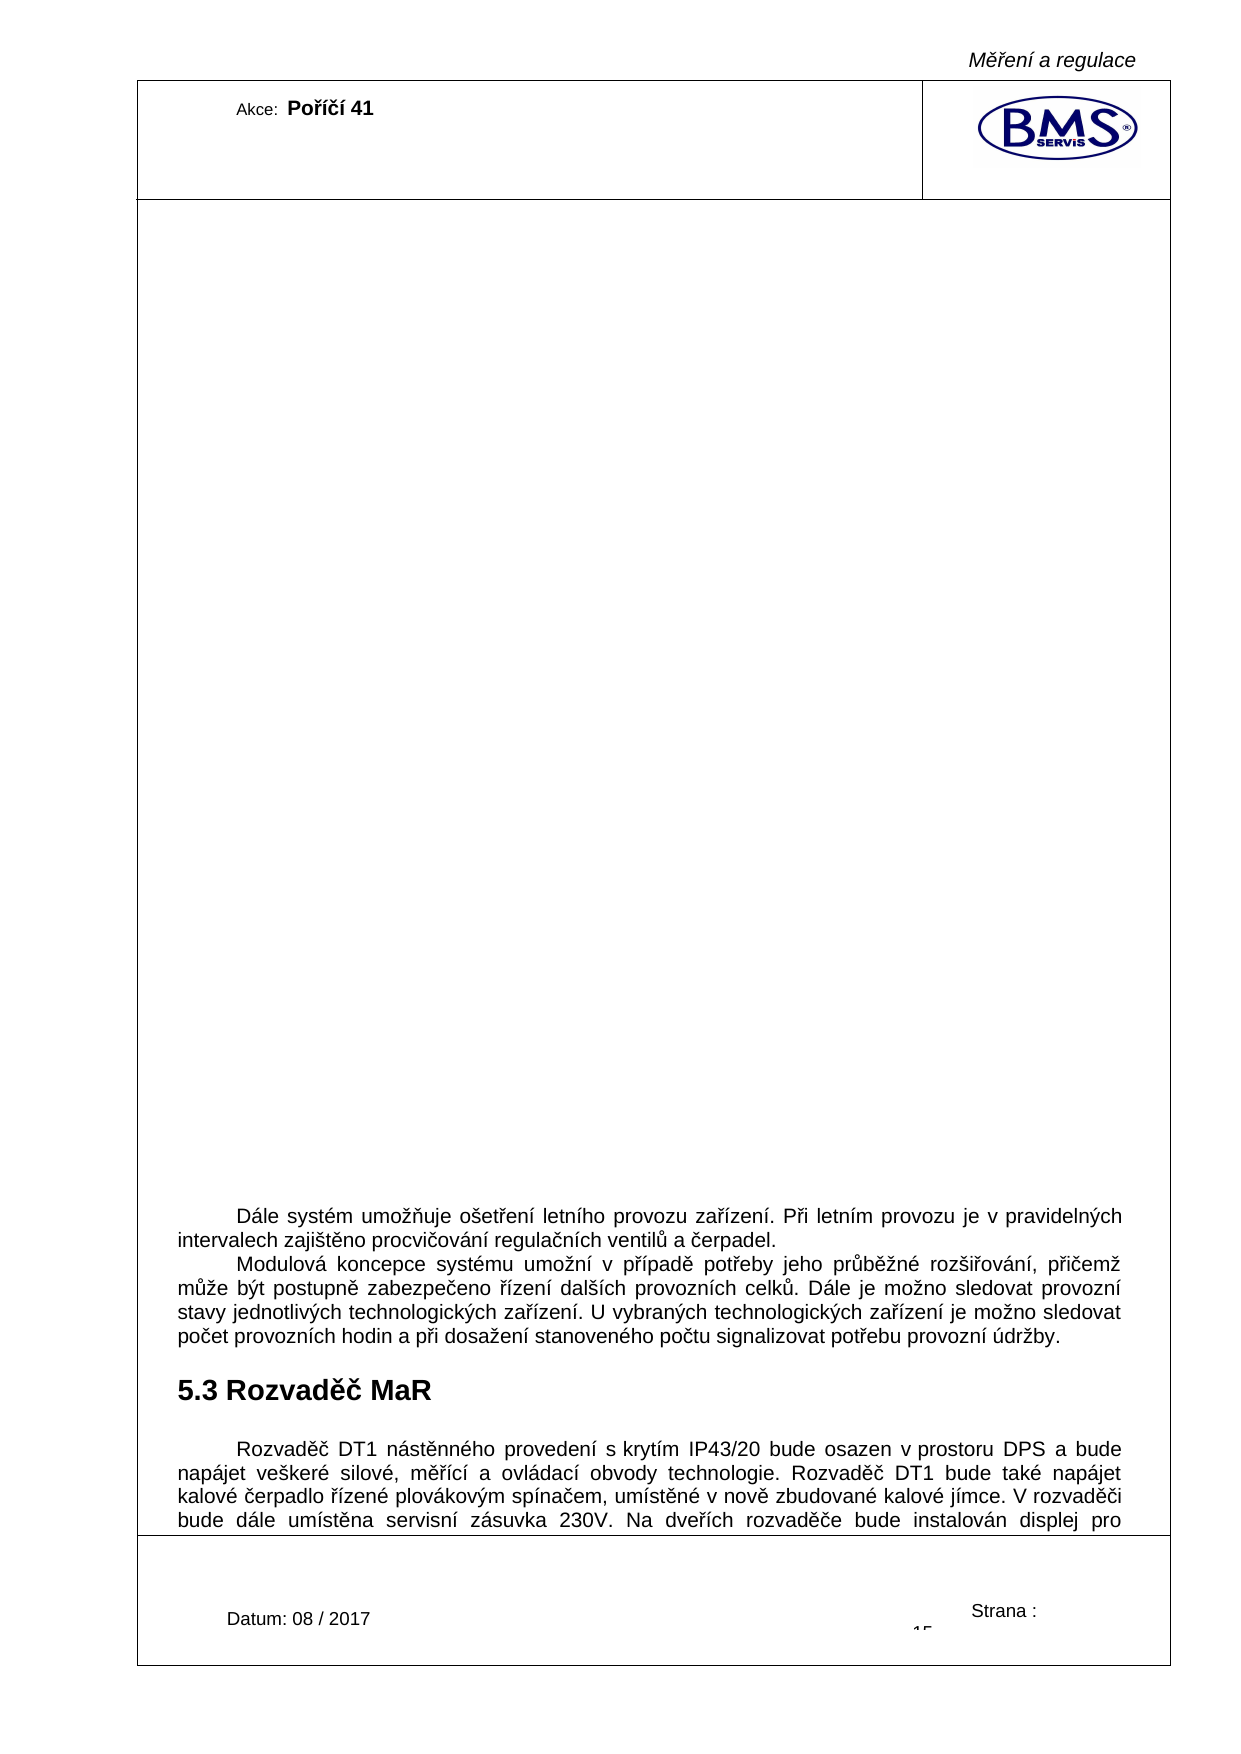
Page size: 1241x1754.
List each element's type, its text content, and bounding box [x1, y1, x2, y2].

text Rozvaděč DT1 nástěnného provedení s krytím IP43/20 bude osazen v prostoru DPS a bude napájet veškeré silové, měřící a ovládací obvody technologie. Rozvaděč DT1 bude také napájet kalové čerpadlo řízené plovákovým spínačem, umístěné v nově zbudované kalové jímce. V rozvaděči bude dále umístěna servisní zásuvka 230V. Na dveřích rozvaděče bude instalován displej pro snadnou obsluhu DPS. V rozvaděči jsou umístěny regulátory, jističe, stykače relé, napájecí transformátory 230/24V a svodič přepětí. [177, 1436, 1122, 1532]
subtitle 5.3 Rozvaděč MaR [177, 1373, 1122, 1406]
text Dále systém umožňuje ošetření letního provozu zařízení. Při letním provozu je v pravidelných intervalech zajištěno procvičování regulačních ventilů a čerpadel. [177, 1204, 1122, 1252]
picture [973, 86, 1142, 168]
text Modulová koncepce systému umožní v případě potřeby jeho průběžné rozšiřování, přičemž může být postupně zabezpečeno řízení dalších provozních celků. Dále je možno sledovat provozní stavy jednotlivých technologických zařízení. U vybraných technologických zařízení je možno sledovat počet provozních hodin a při dosažení stanoveného počtu signalizovat potřebu provozní údržby. [177, 1252, 1122, 1348]
